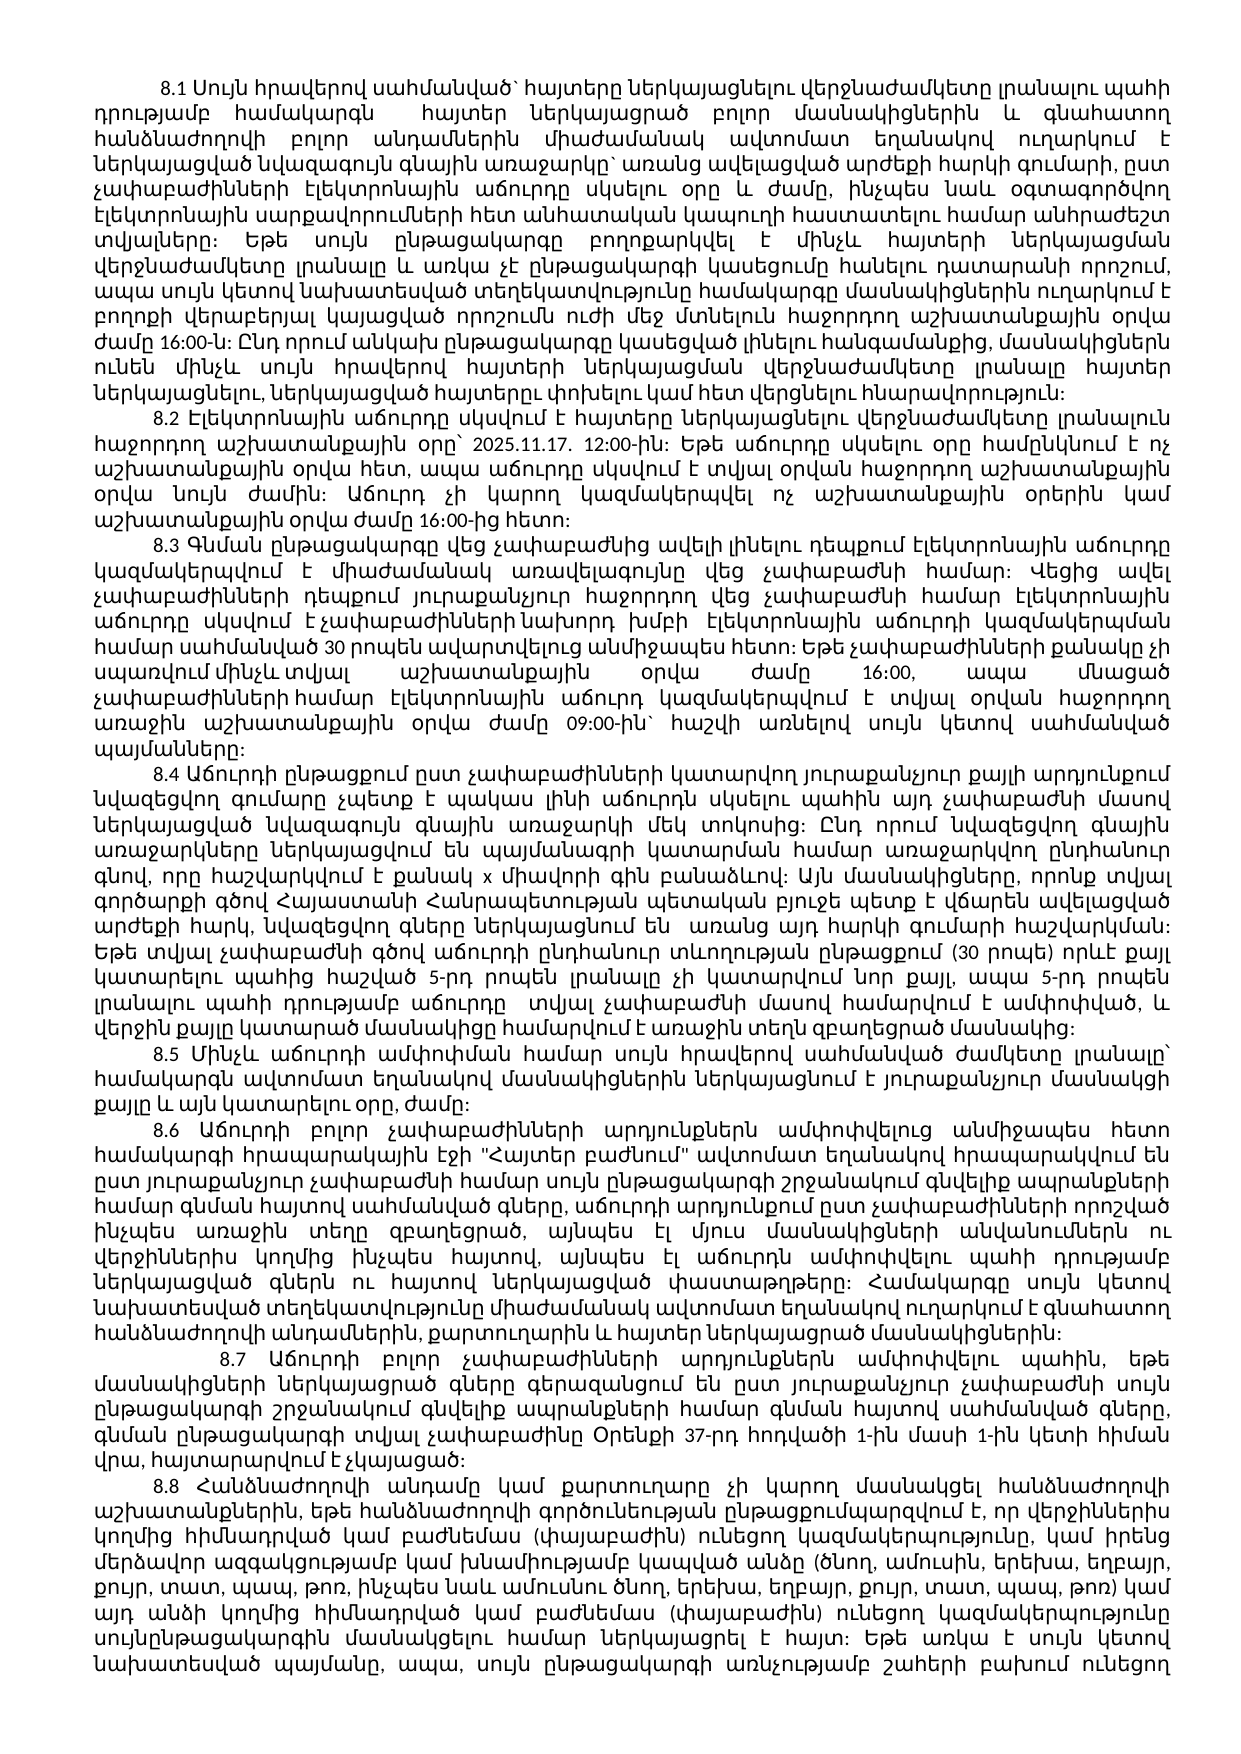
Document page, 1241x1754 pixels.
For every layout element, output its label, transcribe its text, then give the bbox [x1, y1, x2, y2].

text 8.6 Աճուրդի բոլոր չափաբաժինների արդյունքներն ամփոփվելուց անմիջապես հետո համակարգի հրապարակային էջի "Հայտեր բաժնում" ավտոմատ եղանակով հրապարակվում են ըստ յուրաքանչյուր չափաբաժնի համար սույն ընթացակարգի շրջանակում գնվելիք ապրանքների համար գնման հայտով սահմանված գները, աճուրդի արդյունքում ըստ չափաբաժինների որոշված ինչպես առաջին տեղը զբաղեցրած, այնպես էլ մյուս մասնակիցների անվանումներն ու վերջիններիս կողմից ինչպես հայտով, այնպես էլ աճուրդն ամփոփվելու պահի դրությամբ ներկայացված գներն ու հայտով ներկայացված փաստաթղթերը: Համակարգը սույն կետով նախատեսված տեղեկատվությունը միաժամանակ ավտոմատ եղանակով ուղարկում է գնահատող հանձնաժողովի անդամներին, քարտուղարին և հայտեր ներկայացրած մասնակիցներին: [94, 1117, 1171, 1346]
text 8.1 Սույն հրավերով սահմանված` հայտերը ներկայացնելու վերջնաժամկետը լրանալու պահի դրությամբ համակարգն հայտեր ներկայացրած բոլոր մասնակիցներին և գնահատող հանձնաժողովի բոլոր անդամներին միաժամանակ ավտոմատ եղանակով ուղարկում է ներկայացված նվազագույն գնային առաջարկը` առանց ավելացված արժեքի հարկի գումարի, ըստ չափաբաժինների էլեկտրոնային աճուրդը սկսելու օրը և ժամը, ինչպես նաև օգտագործվող էլեկտրոնային սարքավորումների հետ անհատական կապուղի հաստատելու համար անհրաժեշտ տվյալները։ Եթե սույն ընթացակարգը բողոքարկվել է մինչև հայտերի ներկայացման վերջնաժամկետը լրանալը և առկա չէ ընթացակարգի կասեցումը հանելու դատարանի որոշում, ապա սույն կետով նախատեսված տեղեկատվությունը համակարգը մասնակիցներին ուղարկում է բողոքի վերաբերյալ կայացված որոշումն ուժի մեջ մտնելուն հաջորդող աշխատանքային օրվա ժամը 16:00-ն: Ընդ որում անկախ ընթացակարգը կասեցված լինելու հանգամանքից, մասնակիցներն ունեն մինչև սույն հրավերով հայտերի ներկայացման վերջնաժամկետը լրանալը հայտեր ներկայացնելու, ներկայացված հայտերըւ փոխելու կամ հետ վերցնելու հնարավորություն: [94, 75, 1171, 405]
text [94, 1473, 1171, 1676]
text 8.5 Մինչև աճուրդի ամփոփման համար սույն հրավերով սահմանված ժամկետը լրանալը՝ համակարգն ավտոմատ եղանակով մասնակիցներին ներկայացնում է յուրաքանչյուր մասնակցի քայլը և այն կատարելու օրը, ժամը: [94, 1041, 1171, 1117]
text 8.3 Գնման ընթացակարգը վեց չափաբաժնից ավելի լինելու դեպքում էլեկտրոնային աճուրդը կազմակերպվում է միաժամանակ առավելագույնը վեց չափաբաժնի համար: Վեցից ավել չափաբաժինների դեպքում յուրաքանչյուր հաջորդող վեց չափաբաժնի համար էլեկտրոնային աճուրդը սկսվում է չափաբաժինների նախորդ խմբի էլեկտրոնային աճուրդի կազմակերպման համար սահմանված 30 րոպեն ավարտվելուց անմիջապես հետո: Եթե չափաբաժինների քանակը չի սպառվում մինչև տվյալ աշխատանքային օրվա ժամը 16։00, ապա մնացած չափաբաժինների համար էլեկտրոնային աճուրդ կազմակերպվում է տվյալ օրվան հաջորդող առաջին աշխատանքային օրվա ժամը 09:00-ին` հաշվի առնելով սույն կետով սահմանված պայմանները: [94, 532, 1171, 761]
text 8.4 Աճուրդի ընթացքում ըստ չափաբաժինների կատարվող յուրաքանչյուր քայլի արդյունքում նվազեցվող գումարը չպետք է պակաս լինի աճուրդն սկսելու պահին այդ չափաբաժնի մասով ներկայացված նվազագույն գնային առաջարկի մեկ տոկոսից: Ընդ որում նվազեցվող գնային առաջարկները ներկայացվում են պայմանագրի կատարման համար առաջարկվող ընդհանուր գնով, որը հաշվարկվում է քանակ x միավորի գին բանաձևով: Այն մասնակիցները, որոնք տվյալ գործարքի գծով Հայաստանի Հանրապետության պետական բյուջե պետք է վճարեն ավելացված արժեքի հարկ, նվազեցվող գները ներկայացնում են առանց այդ հարկի գումարի հաշվարկման: Եթե տվյալ չափաբաժնի գծով աճուրդի ընդհանուր տևողության ընթացքում (30 րոպե) որևէ քայլ կատարելու պահից հաշված 5-րդ րոպեն լրանալը չի կատարվում նոր քայլ, ապա 5-րդ րոպեն լրանալու պահի դրությամբ աճուրդը տվյալ չափաբաժնի մասով համարվում է ամփոփված, և վերջին քայլը կատարած մասնակիցը համարվում է առաջին տեղն զբաղեցրած մասնակից: [94, 761, 1171, 1041]
text 8.7 Աճուրդի բոլոր չափաբաժինների արդյունքներն ամփոփվելու պահին, եթե մասնակիցների ներկայացրած գները գերազանցում են ըստ յուրաքանչյուր չափաբաժնի սույն ընթացակարգի շրջանակում գնվելիք ապրանքների համար գնման հայտով սահմանված գները, գնման ընթացակարգի տվյալ չափաբաժինը Օրենքի 37-րդ հոդվածի 1-ին մասի 1-ին կետի հիման վրա, հայտարարվում է չկայացած: [94, 1346, 1171, 1473]
text 8.2 Էլեկտրոնային աճուրդը սկսվում է հայտերը ներկայացնելու վերջնաժամկետը լրանալուն հաջորդող աշխատանքային օրը՝ 2025.11.17. 12:00 -ին: Եթե աճուրդը սկսելու օրը համընկնում է ոչ աշխատանքային օրվա հետ, ապա աճուրդը սկսվում է տվյալ օրվան հաջորդող աշխատանքային օրվա նույն ժամին: Աճուրդ չի կարող կազմակերպվել ոչ աշխատանքային օրերին կամ աշխատանքային օրվա ժամը 16։00-ից հետո: [94, 405, 1171, 532]
